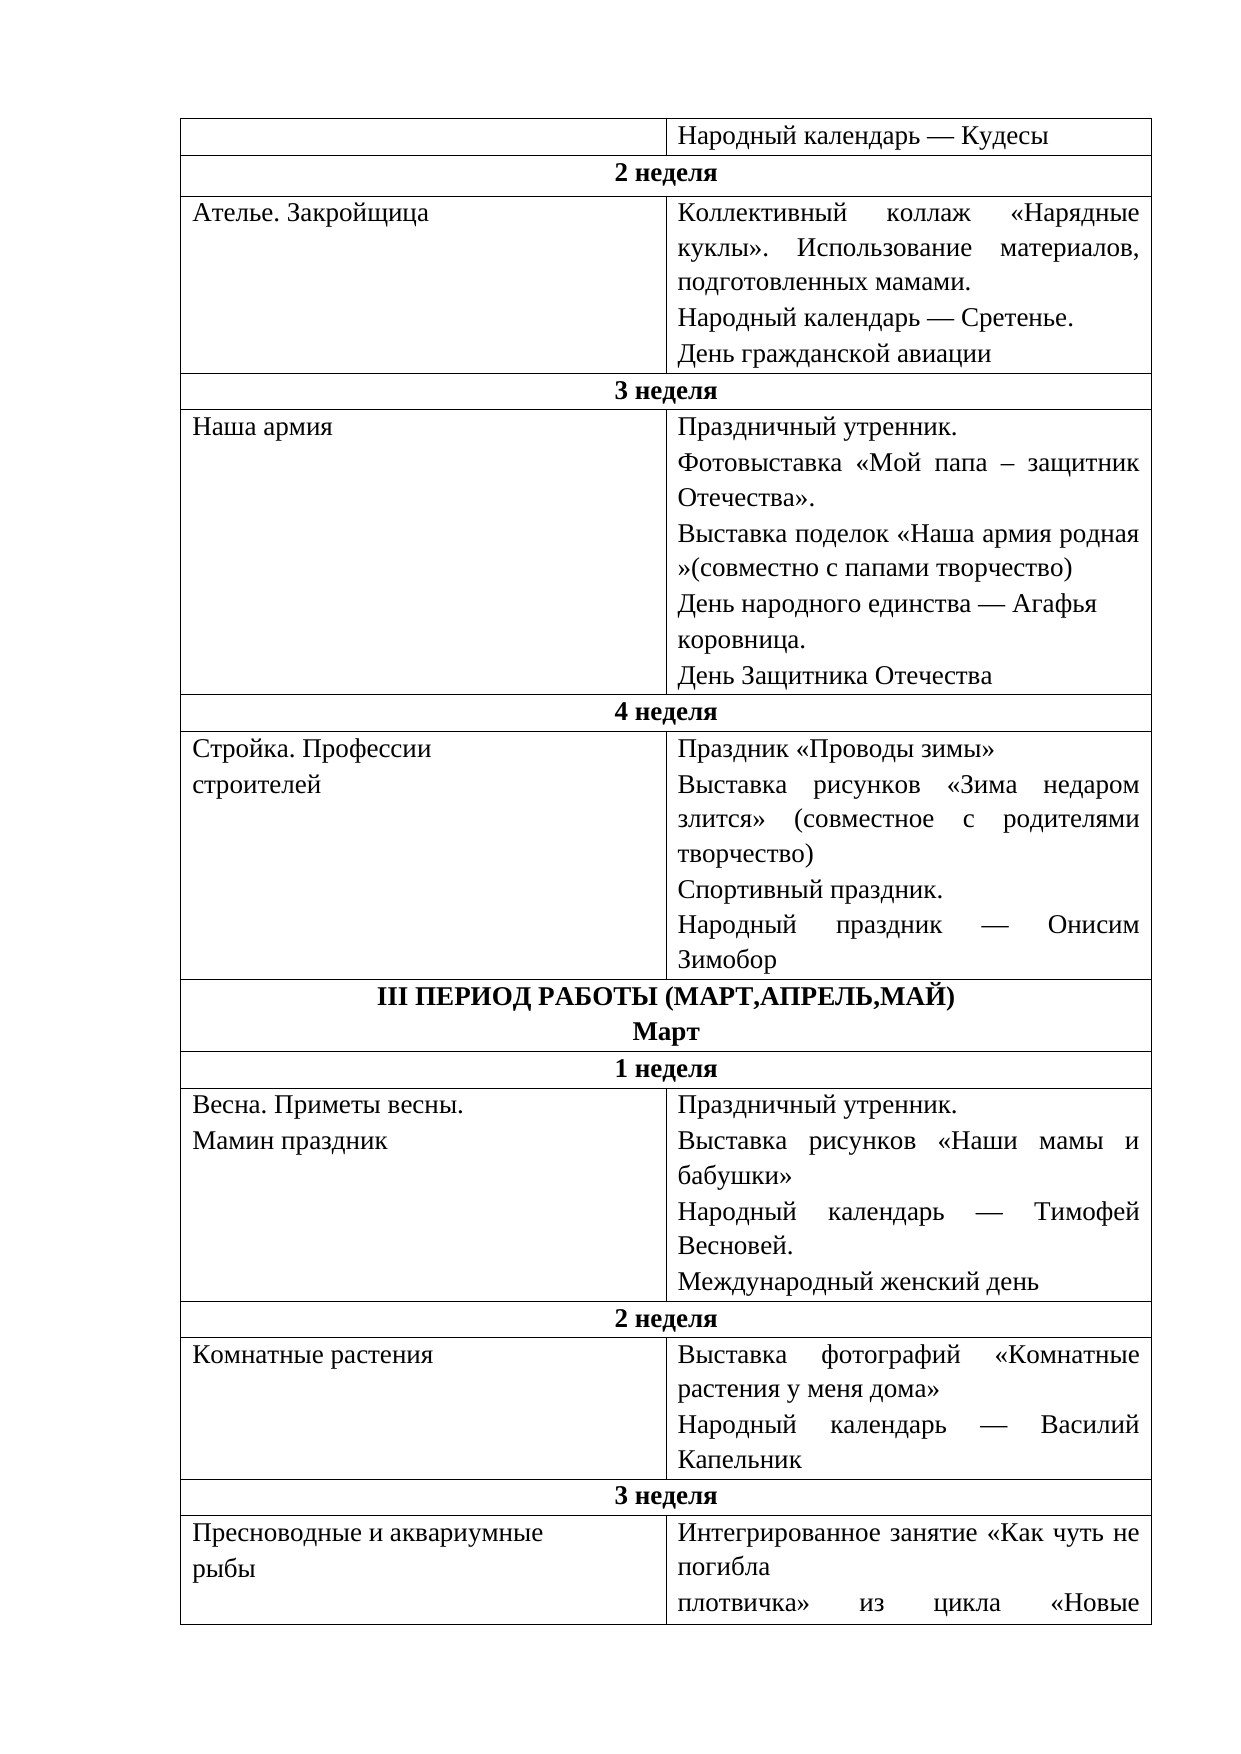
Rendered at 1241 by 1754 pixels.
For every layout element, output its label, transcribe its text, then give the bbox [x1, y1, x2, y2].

table_cell 2 неделя [181, 1302, 1151, 1337]
table_cell 2 неделя [181, 156, 1151, 196]
table_cell Праздничный утренник. Выставка рисунков «Наши мамы и бабушки» Народный календарь — Тимофей Весновей. Международный женский день [667, 1089, 1151, 1301]
table_cell Стройка. Профессии строителей [181, 732, 666, 978]
table_cell Наша армия [181, 410, 666, 694]
table_cell Весна. Приметы весны. Мамин праздник [181, 1089, 666, 1301]
table_cell Ателье. Закройщица [181, 197, 666, 373]
table_cell Выставка фотографий «Комнатные растения у меня дома» Народный календарь — Василий Капельник [667, 1338, 1151, 1478]
table_cell ІІІ ПЕРИОД РАБОТЫ (МАРТ,АПРЕЛЬ,МАЙ) Март [181, 980, 1151, 1051]
table_cell Праздник «Проводы зимы» Выставка рисунков «Зима недаром злится» (совместное с родителями творчество) Спортивный праздник. Народный праздник — Онисим Зимобор [667, 732, 1151, 978]
table_cell 4 неделя [181, 695, 1151, 731]
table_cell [181, 119, 666, 154]
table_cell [667, 1516, 1151, 1624]
table_cell Праздничный утренник. Фотовыставка «Мой папа – защитник Отечества». Выставка поделок «Наша армия родная »(совместно с папами творчество) День народного единства — Агафья коровница. День Защитника Отечества [667, 410, 1151, 694]
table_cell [181, 1516, 666, 1624]
table_cell Комнатные растения [181, 1338, 666, 1478]
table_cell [667, 119, 1151, 154]
table_cell 3 неделя [181, 374, 1151, 409]
table_cell 3 неделя [181, 1480, 1151, 1515]
table_cell 1 неделя [181, 1052, 1151, 1087]
table_cell Коллективный коллаж «Нарядные куклы». Использование материалов, подготовленных мамами. Народный календарь — Сретенье. День гражданской авиации [667, 197, 1151, 373]
